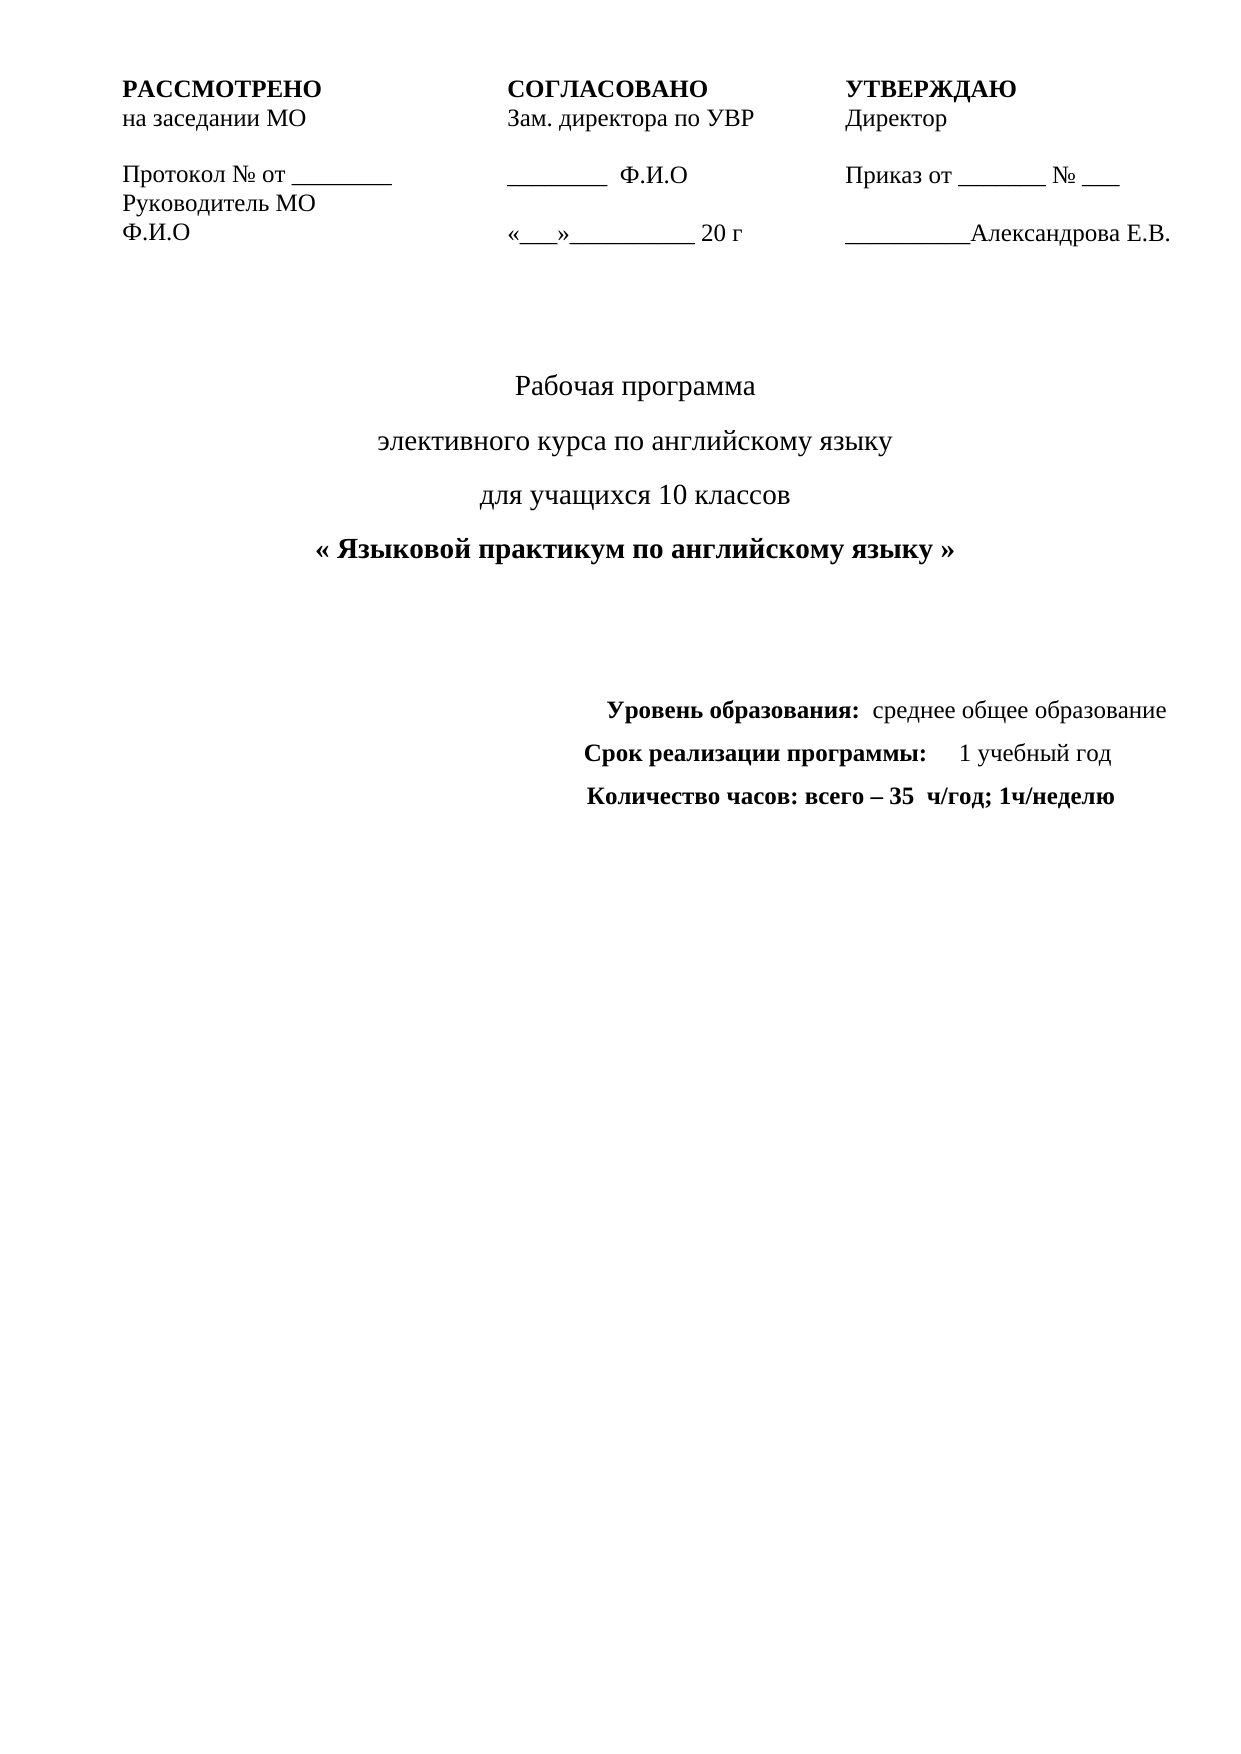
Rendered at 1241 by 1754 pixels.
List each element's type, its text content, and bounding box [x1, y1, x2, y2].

table_header СОГЛАСОВАНО Зам. директора по УВР ________ Ф.И.О «___»__________ 20 г [496, 74, 838, 260]
text Срок реализации программы: 1 учебный год [103, 738, 1167, 767]
text Уровень образования: среднее общее образование [103, 695, 1167, 723]
text для учащихся 10 классов [103, 477, 1167, 511]
table_header РАССМОТРЕНО на заседании МО Протокол № от ________ Руководитель МО Ф.И.О [93, 74, 496, 260]
text элективного курса по английскому языку [103, 423, 1167, 456]
text Количество часов: всего – 35 ч/год; 1ч/неделю [103, 781, 1167, 810]
table_header УТВЕРЖДАЮ Директор Приказ от _______ № ___ __________Александрова Е.В. [838, 74, 1183, 260]
text Рабочая программа [103, 368, 1167, 402]
text « Языковой практикум по английскому языку » [103, 532, 1167, 565]
